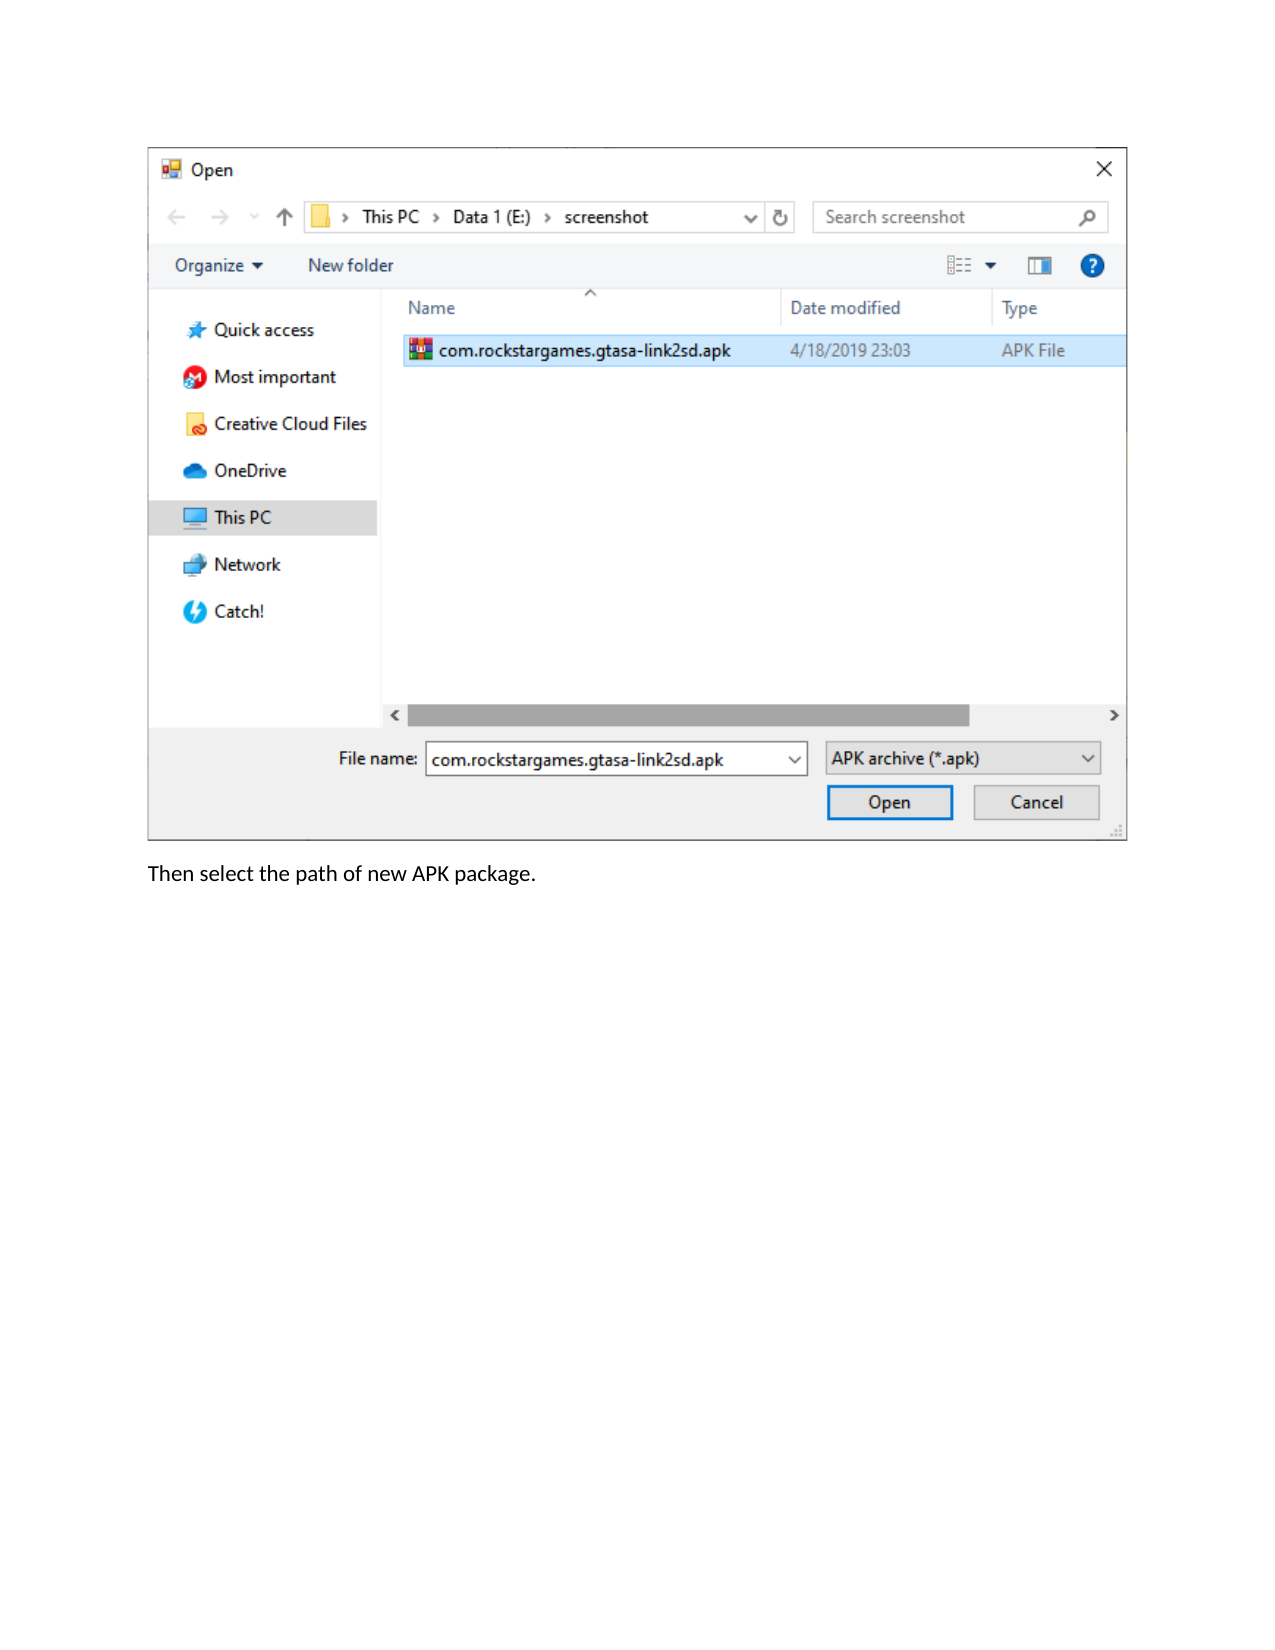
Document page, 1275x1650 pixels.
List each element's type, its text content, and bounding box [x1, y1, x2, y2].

picture [147, 147, 1128, 841]
text Then select the path of new APK package. [148, 859, 1127, 887]
